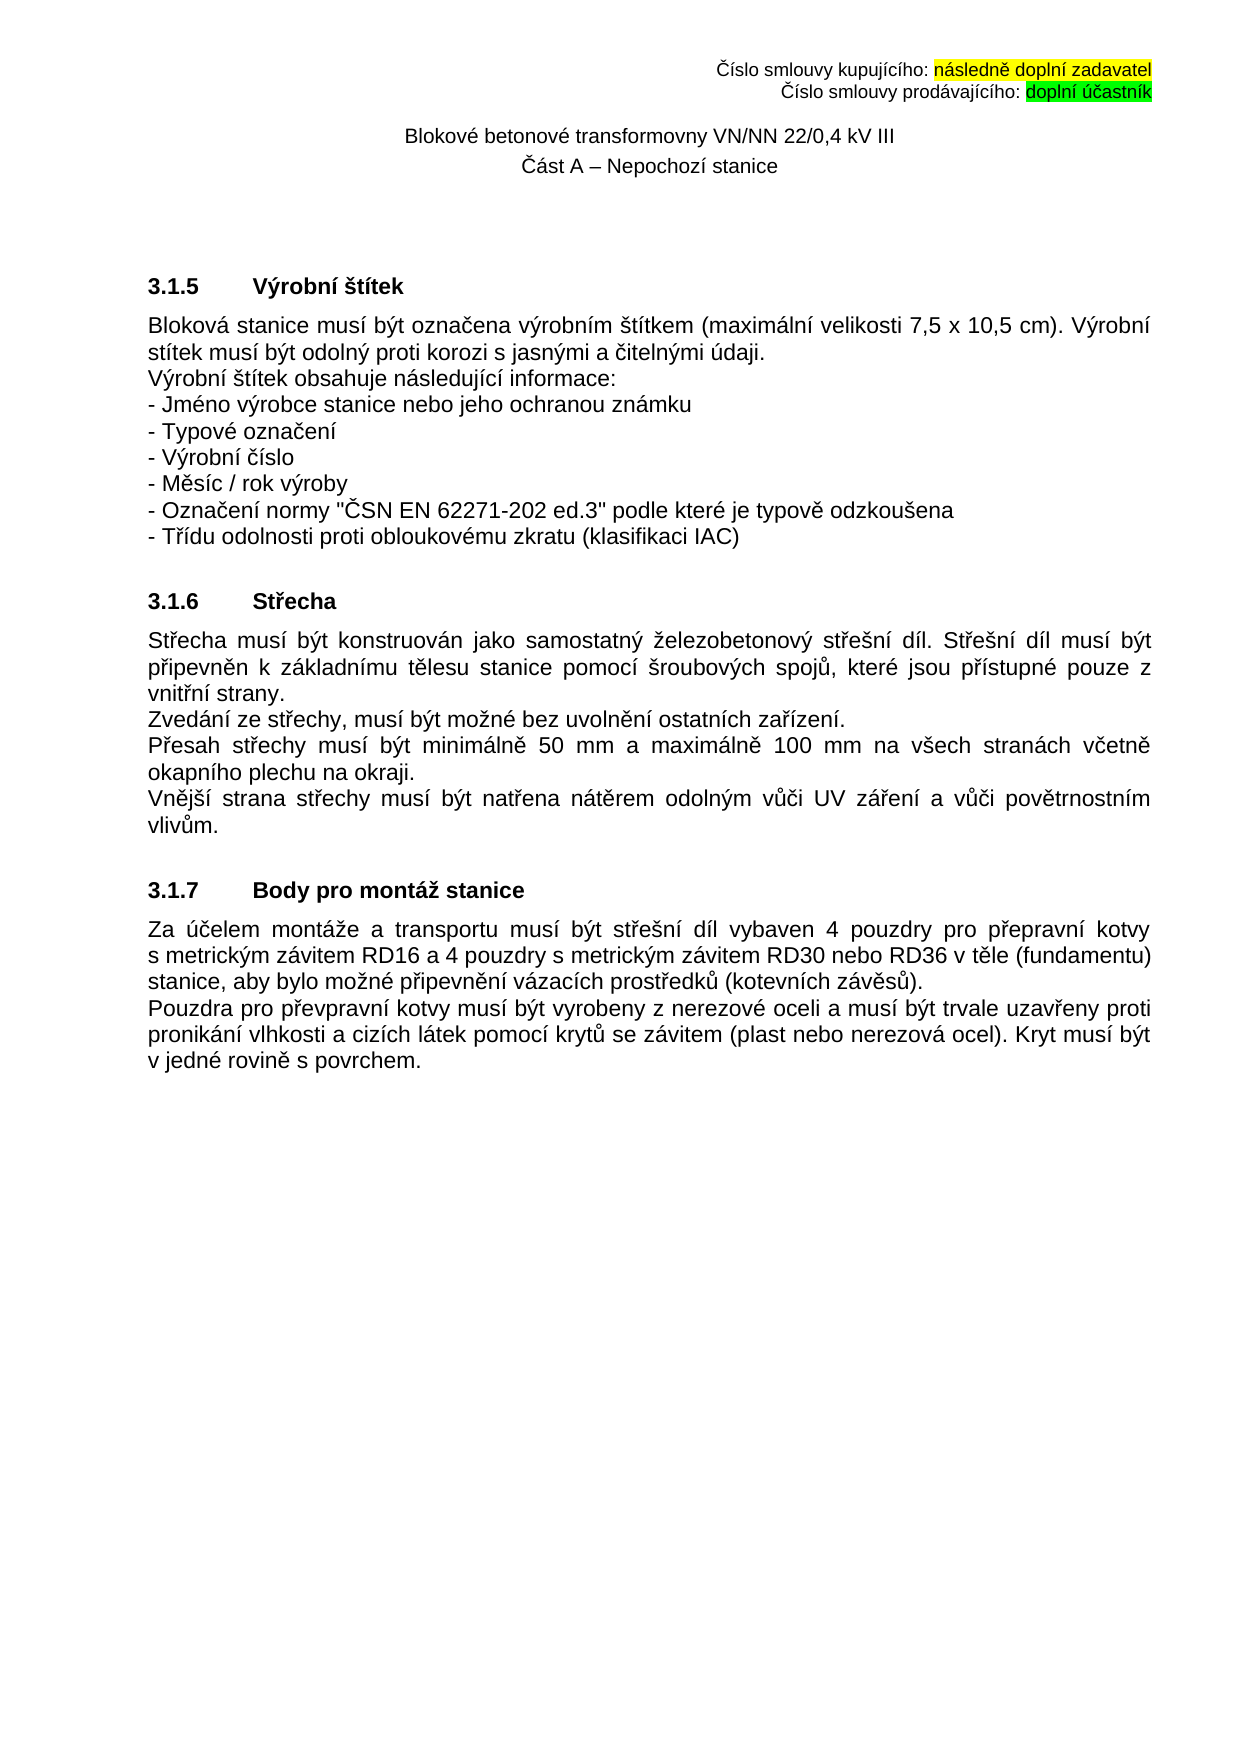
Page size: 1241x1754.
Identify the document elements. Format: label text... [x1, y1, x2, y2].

text - Jméno výrobce stanice nebo jeho ochranou známku [148, 391, 1152, 418]
text Za účelem montáže a transportu musí být střešní díl vybaven 4 pouzdry pro přepravní kotvy s metrickým závitem RD16 a 4 pouzdry s metrickým závitem RD30 nebo RD36 v těle (fundamentu) stanice, aby bylo možné připevnění vázacích prostředků (kotevních závěsů). [148, 916, 1152, 995]
text Pouzdra pro převpravní kotvy musí být vyrobeny z nerezové oceli a musí být trvale uzavřeny proti pronikání vlhkosti a cizích látek pomocí krytů se závitem (plast nebo nerezová ocel). Kryt musí být v jedné rovině s povrchem. [148, 995, 1152, 1074]
text Zvedání ze střechy, musí být možné bez uvolnění ostatních zařízení. [148, 706, 1152, 732]
text Výrobní štítek obsahuje následující informace: [148, 365, 1152, 391]
list Body pro montáž stanice [148, 877, 1152, 903]
text Přesah střechy musí být minimálně 50 mm a maximálně 100 mm na všech stranách včetně okapního plechu na okraji. [148, 732, 1152, 785]
list Výrobní štítek [148, 273, 1152, 300]
text Bloková stanice musí být označena výrobním štítkem (maximální velikosti 7,5 x 10,5 cm). Výrobní stítek musí být odolný proti korozi s jasnými a čitelnými údaji. [148, 312, 1152, 365]
text - Třídu odolnosti proti obloukovému zkratu (klasifikaci IAC) [148, 523, 1152, 549]
text - Měsíc / rok výroby [148, 470, 1152, 497]
text - Výrobní číslo [148, 444, 1152, 470]
text - Označení normy "ČSN EN 62271-202 ed.3" podle které je typově odzkoušena [148, 497, 1152, 523]
text - Typové označení [148, 418, 1152, 444]
text Vnější strana střechy musí být natřena nátěrem odolným vůči UV záření a vůči povětrnostním vlivům. [148, 785, 1152, 838]
list Střecha [148, 588, 1152, 614]
text Střecha musí být konstruován jako samostatný železobetonový střešní díl. Střešní díl musí být připevněn k základnímu tělesu stanice pomocí šroubových spojů, které jsou přístupné pouze z vnitřní strany. [148, 627, 1152, 706]
